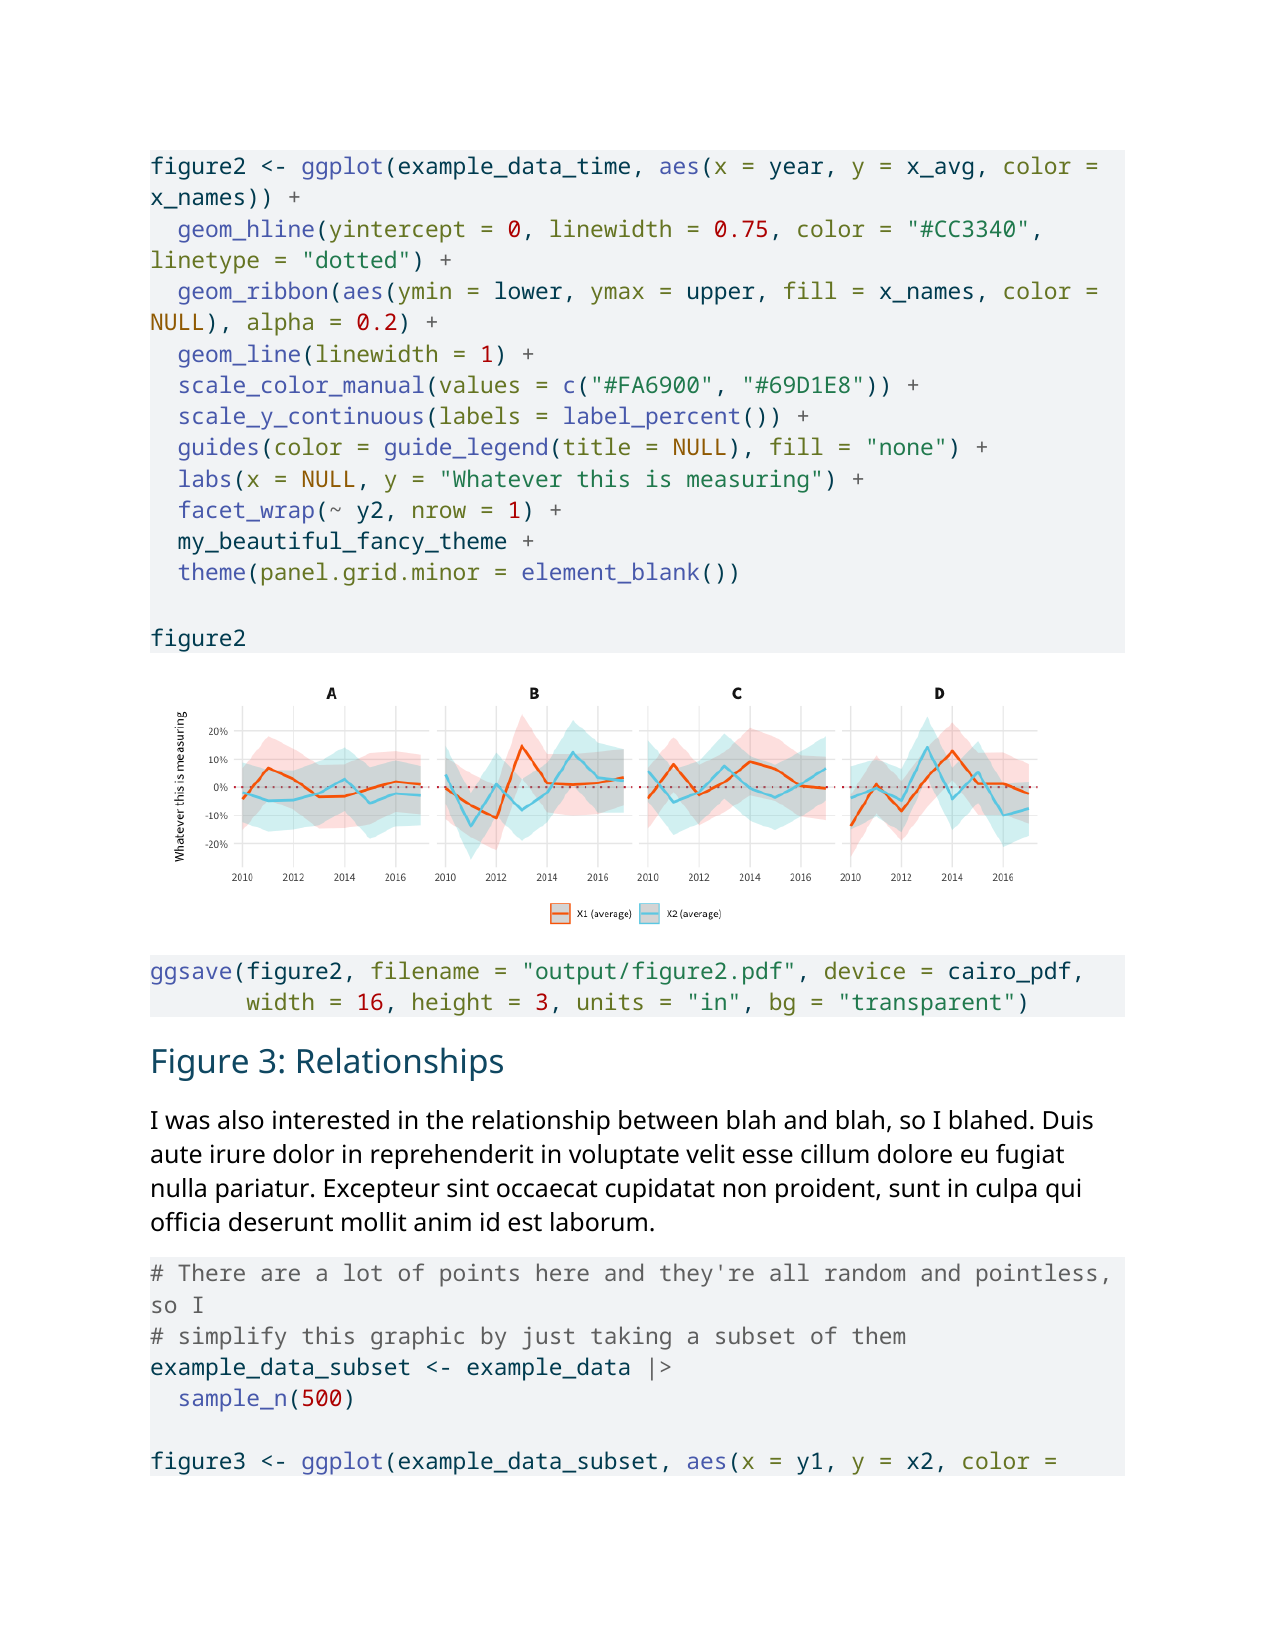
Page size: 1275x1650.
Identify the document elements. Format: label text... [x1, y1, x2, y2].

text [150, 150, 1125, 653]
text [150, 1257, 1125, 1476]
picture [168, 673, 1044, 937]
text I was also interested in the relationship between blah and blah, so I blahed. Duis aute irure dolor in reprehenderit in voluptate velit esse cillum dolore eu fugiat nulla pariatur. Excepteur sint occaecat cupidatat non proident, sunt in culpa qui officia deserunt mollit anim id est laborum. [150, 1102, 1125, 1239]
subtitle Figure 3: Relationships [150, 1038, 1125, 1084]
